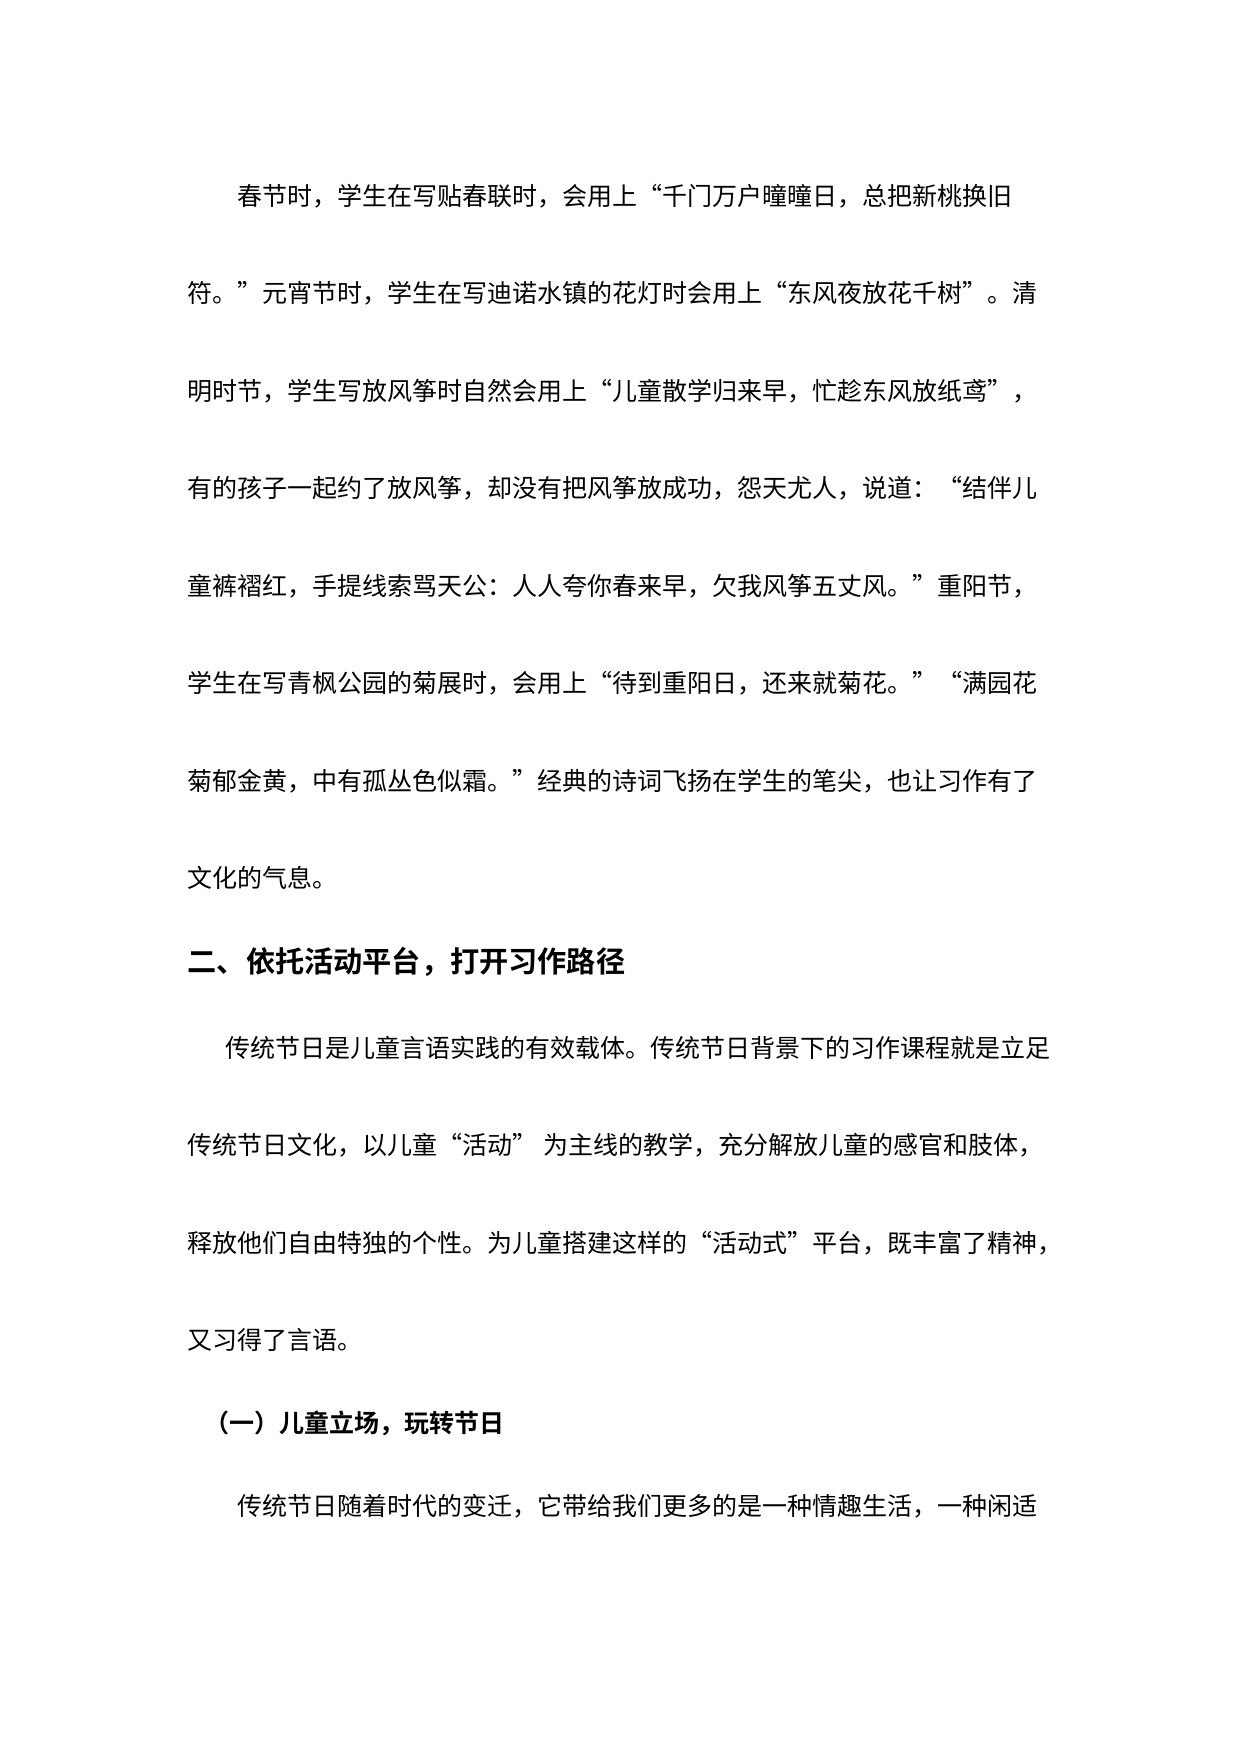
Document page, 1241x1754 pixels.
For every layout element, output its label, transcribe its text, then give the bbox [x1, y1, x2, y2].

text 传统节日是儿童言语实践的有效载体。传统节日背景下的习作课程就是立足传统节日文化，以儿童“活动” 为主线的教学，充分解放儿童的感官和肢体，释放他们自由特独的个性。为儿童搭建这样的“活动式”平台，既丰富了精神，又习得了言语。 [187, 1014, 1053, 1371]
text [187, 1472, 1053, 1537]
text （一）儿童立场，玩转节日 [187, 1389, 1053, 1454]
text 二、依托活动平台，打开习作路径 [187, 928, 1053, 993]
text 春节时，学生在写贴春联时，会用上“千门万户曈曈日，总把新桃换旧符。”元宵节时，学生在写迪诺水镇的花灯时会用上“东风夜放花千树”。清明时节，学生写放风筝时自然会用上“儿童散学归来早，忙趁东风放纸鸢”，有的孩子一起约了放风筝，却没有把风筝放成功，怨天尤人，说道：“结伴儿童裤褶红，手提线索骂天公：人人夸你春来早，欠我风筝五丈风。”重阳节，学生在写青枫公园的菊展时，会用上“待到重阳日，还来就菊花。”“满园花菊郁金黄，中有孤丛色似霜。”经典的诗词飞扬在学生的笔尖，也让习作有了文化的气息。 [187, 162, 1053, 909]
